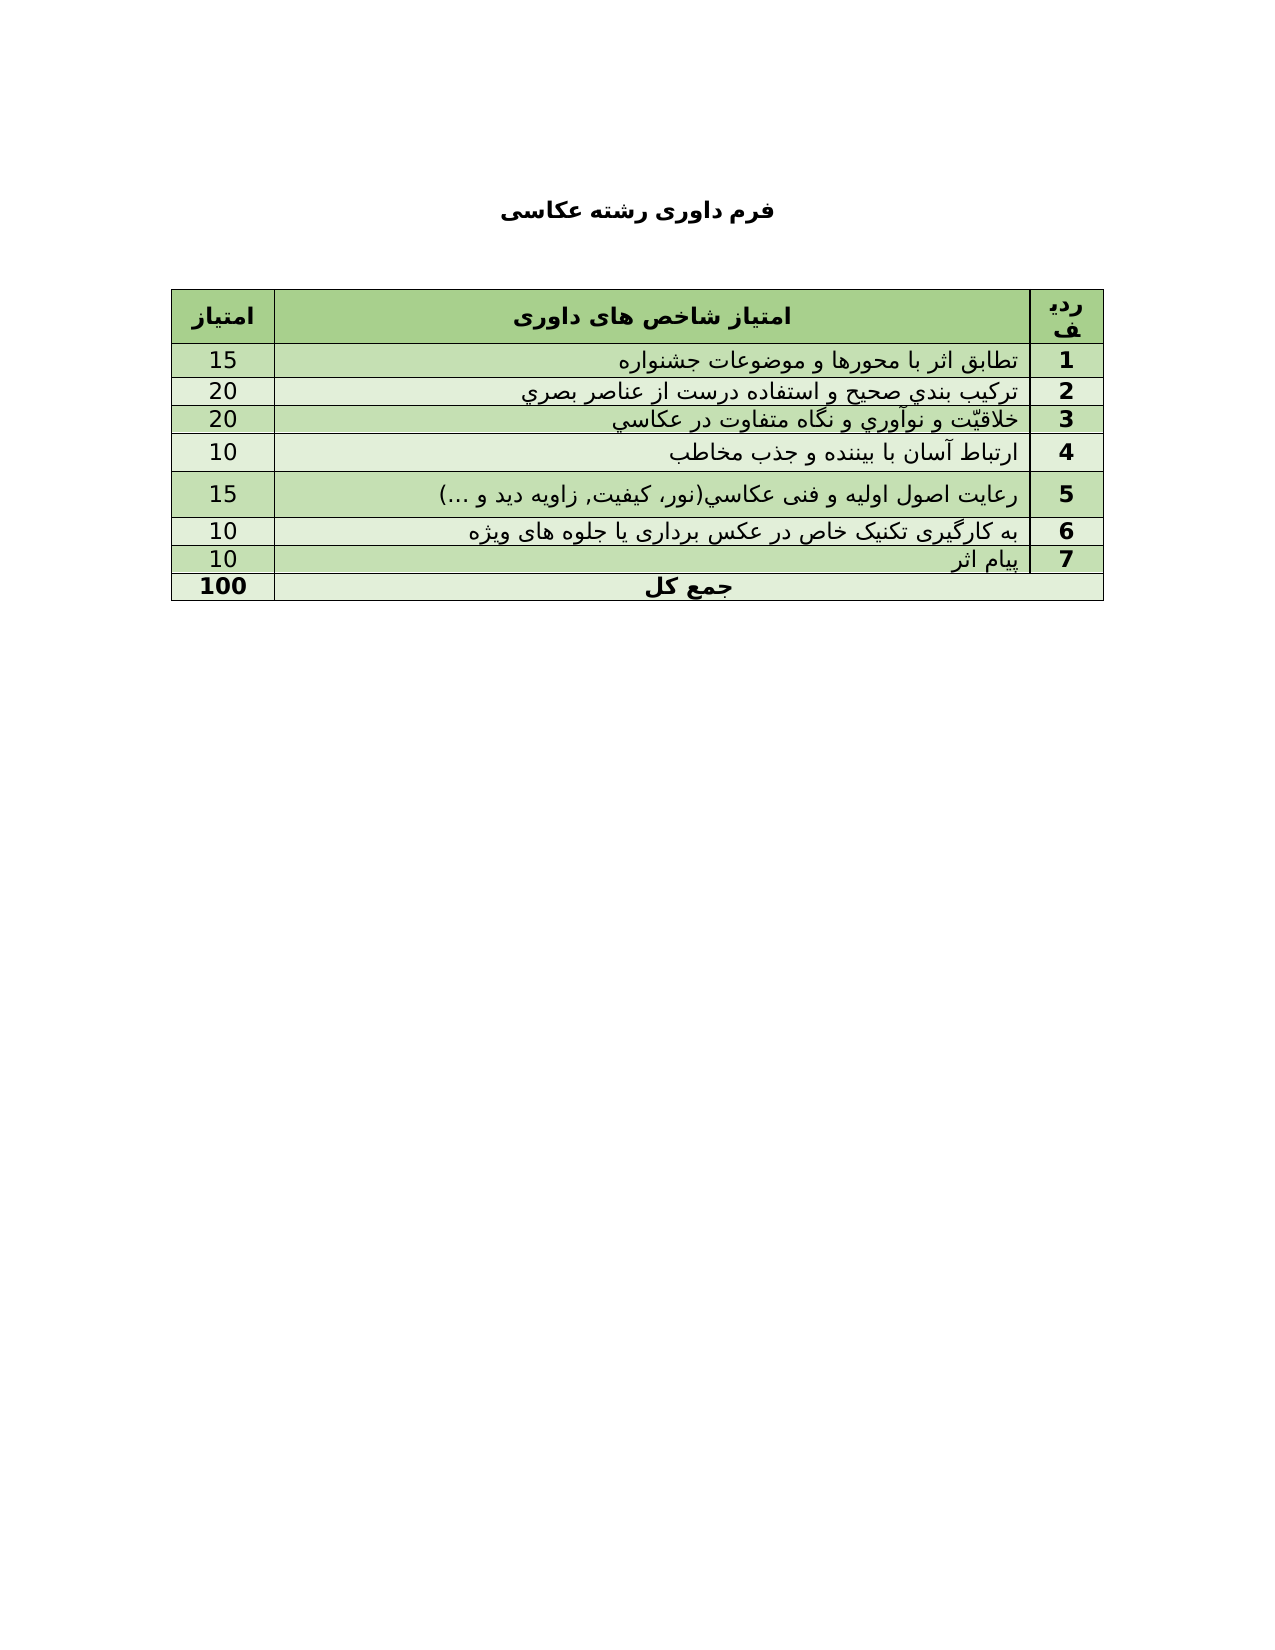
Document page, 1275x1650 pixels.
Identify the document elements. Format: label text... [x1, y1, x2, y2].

table_cell 10 [172, 518, 274, 545]
table_cell 10 [172, 546, 274, 572]
table_cell 7 [1031, 546, 1103, 572]
table_cell 20 [172, 378, 274, 405]
table_cell تركيب بندي صحيح و استفاده درست از عناصر بصري [275, 378, 1029, 405]
table_cell 1 [1031, 344, 1103, 377]
table_cell 6 [1031, 518, 1103, 545]
table_cell به کارگیری تکنیک خاص در عکس برداری یا جلوه های ویژه [275, 518, 1029, 545]
table_cell 3 [1031, 406, 1103, 432]
table_cell جمع کل [275, 574, 1103, 600]
table_cell 10 [172, 434, 274, 471]
table_cell پيام اثر [275, 546, 1029, 572]
table_cell 2 [1031, 378, 1103, 405]
table_cell 15 [172, 344, 274, 377]
table_cell خلاقيّت و نوآوري و نگاه متفاوت در عكاسي [275, 406, 1029, 432]
table_cell 5 [1031, 472, 1103, 517]
table_cell 4 [1031, 434, 1103, 471]
table_header ردیف [1031, 290, 1103, 343]
table_cell ارتباط آسان با بیننده و جذب مخاطب [275, 434, 1029, 471]
table_cell رعايت اصول اولیه و فنی عكاسي(نور، کیفیت, زاویه دید و ...) [275, 472, 1029, 517]
table_header امتیاز [172, 290, 274, 343]
table_cell 20 [172, 406, 274, 432]
table_cell تطابق اثر با محورها و موضوعات جشنواره [275, 344, 1029, 377]
table_header امتیاز شاخص های داوری [275, 290, 1029, 343]
table_cell 15 [172, 472, 274, 517]
table_cell 100 [172, 574, 274, 600]
text فرم داوری رشته عکاسی [150, 197, 1125, 223]
